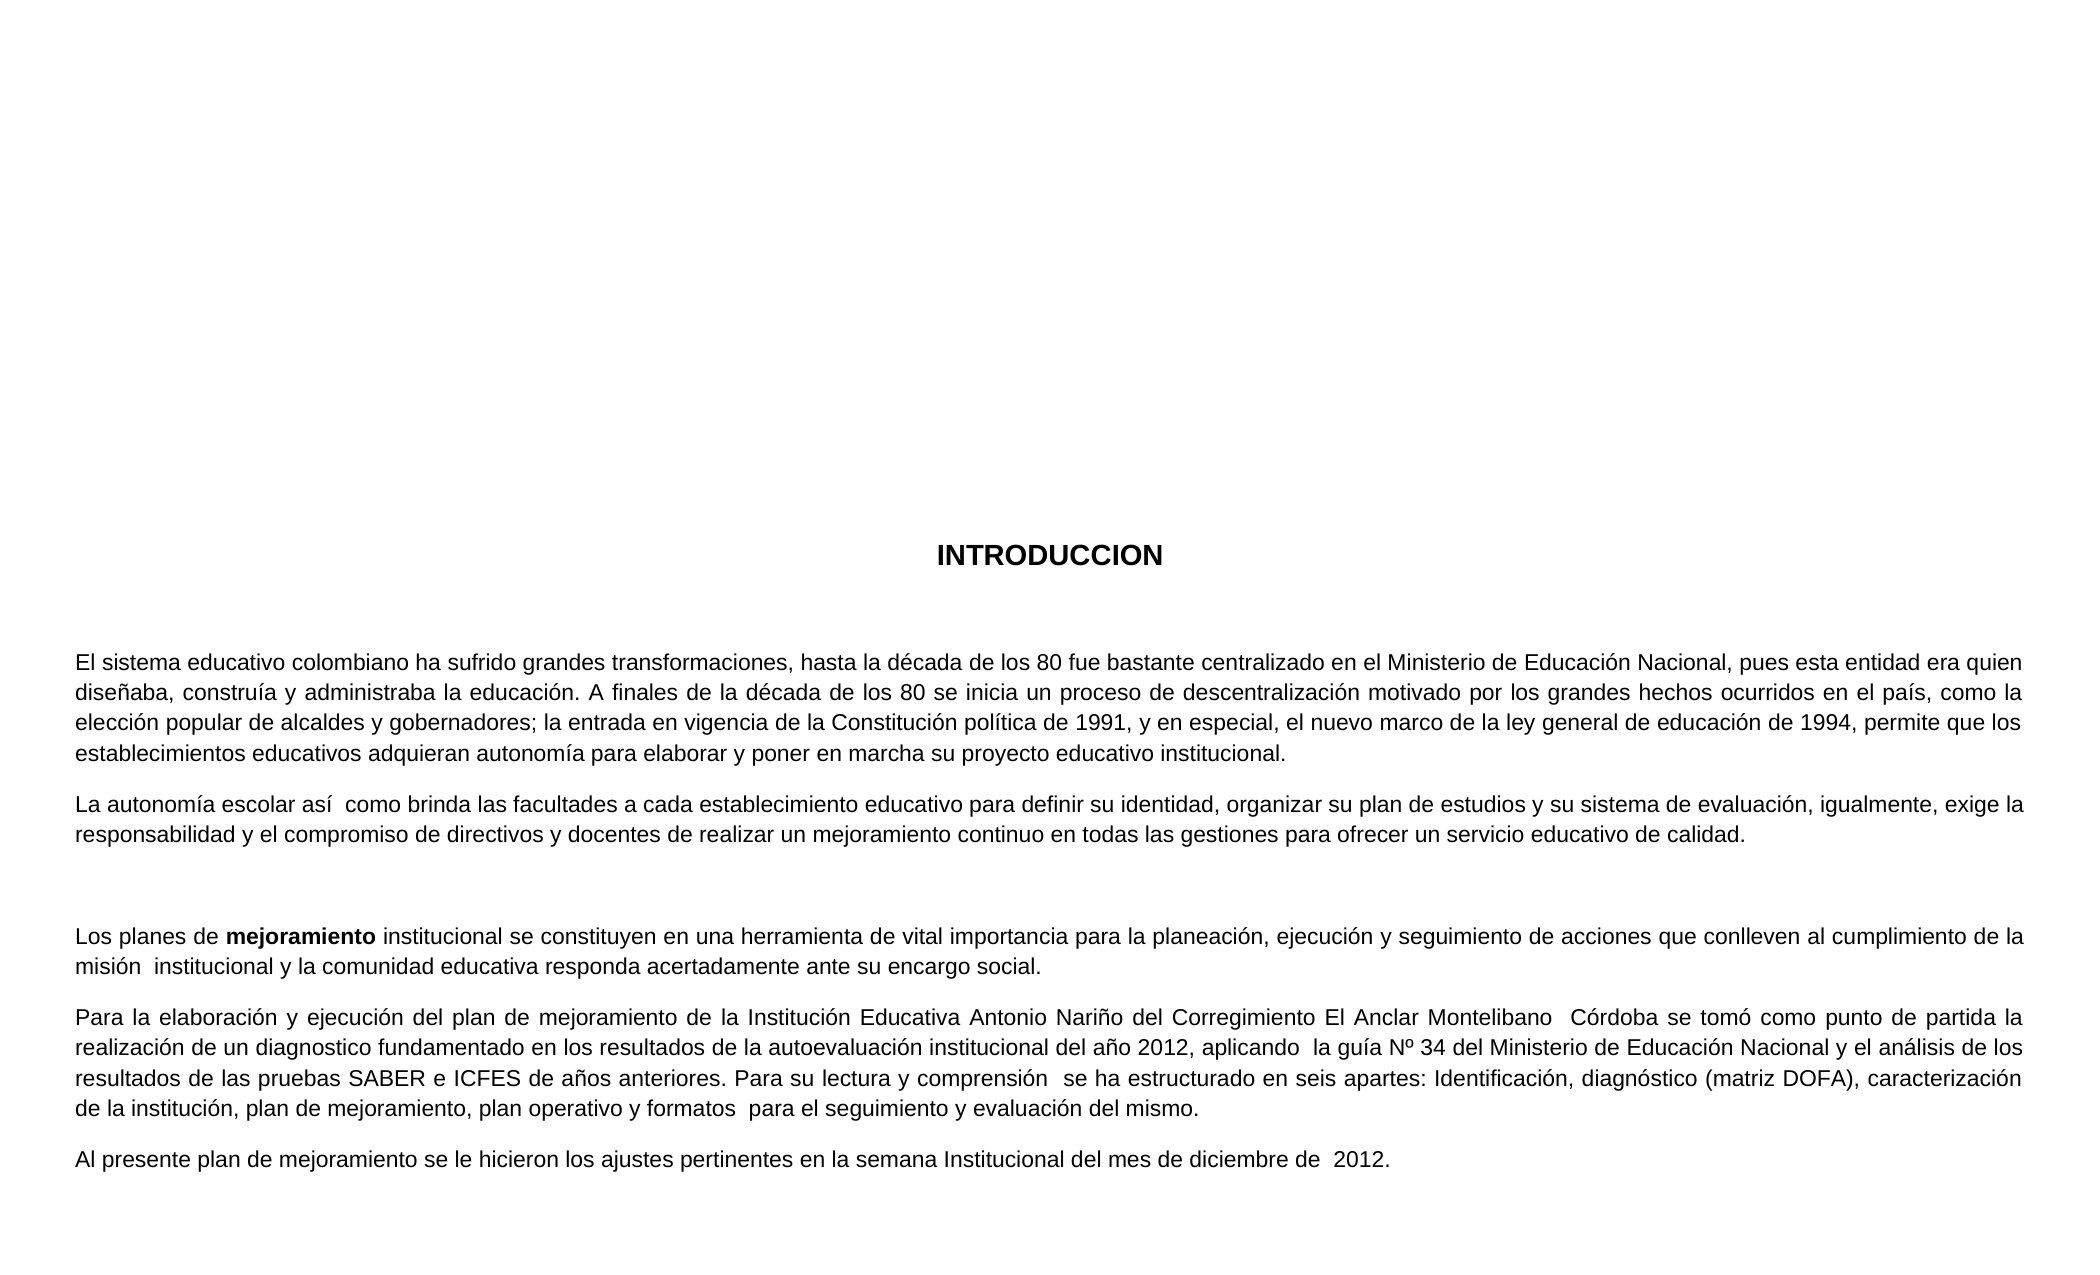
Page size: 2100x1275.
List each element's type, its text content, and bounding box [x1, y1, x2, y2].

text La autonomía escolar así como brinda las facultades a cada establecimiento educativo para definir su identidad, organizar su plan de estudios y su sistema de evaluación, igualmente, exige la responsabilidad y el compromiso de directivos y docentes de realizar un mejoramiento continuo en todas las gestiones para ofrecer un servicio educativo de calidad. [75, 791, 2025, 847]
text Los planes de mejoramiento institucional se constituyen en una herramienta de vital importancia para la planeación, ejecución y seguimiento de acciones que conlleven al cumplimiento de la misión institucional y la comunidad educativa responda acertadamente ante su encargo social. [75, 923, 2025, 979]
text Para la elaboración y ejecución del plan de mejoramiento de la Institución Educativa Antonio Nariño del Corregimiento El Anclar Montelibano Córdoba se tomó como punto de partida la realización de un diagnostico fundamentado en los resultados de la autoevaluación institucional del año 2012, aplicando la guía Nº 34 del Ministerio de Educación Nacional y el análisis de los resultados de las pruebas SABER e ICFES de años anteriores. Para su lectura y comprensión se ha estructurado en seis apartes: Identificación, diagnóstico (matriz DOFA), caracterización de la institución, plan de mejoramiento, plan operativo y formatos para el seguimiento y evaluación del mismo. [75, 1004, 2025, 1121]
text INTRODUCCION [75, 538, 2025, 572]
text El sistema educativo colombiano ha sufrido grandes transformaciones, hasta la década de los 80 fue bastante centralizado en el Ministerio de Educación Nacional, pues esta entidad era quien diseñaba, construía y administraba la educación. A finales de la década de los 80 se inicia un proceso de descentralización motivado por los grandes hechos ocurridos en el país, como la elección popular de alcaldes y gobernadores; la entrada en vigencia de la Constitución política de 1991, y en especial, el nuevo marco de la ley general de educación de 1994, permite que los establecimientos educativos adquieran autonomía para elaborar y poner en marcha su proyecto educativo institucional. [75, 649, 2025, 766]
text Al presente plan de mejoramiento se le hicieron los ajustes pertinentes en la semana Institucional del mes de diciembre de 2012. [75, 1146, 2025, 1172]
